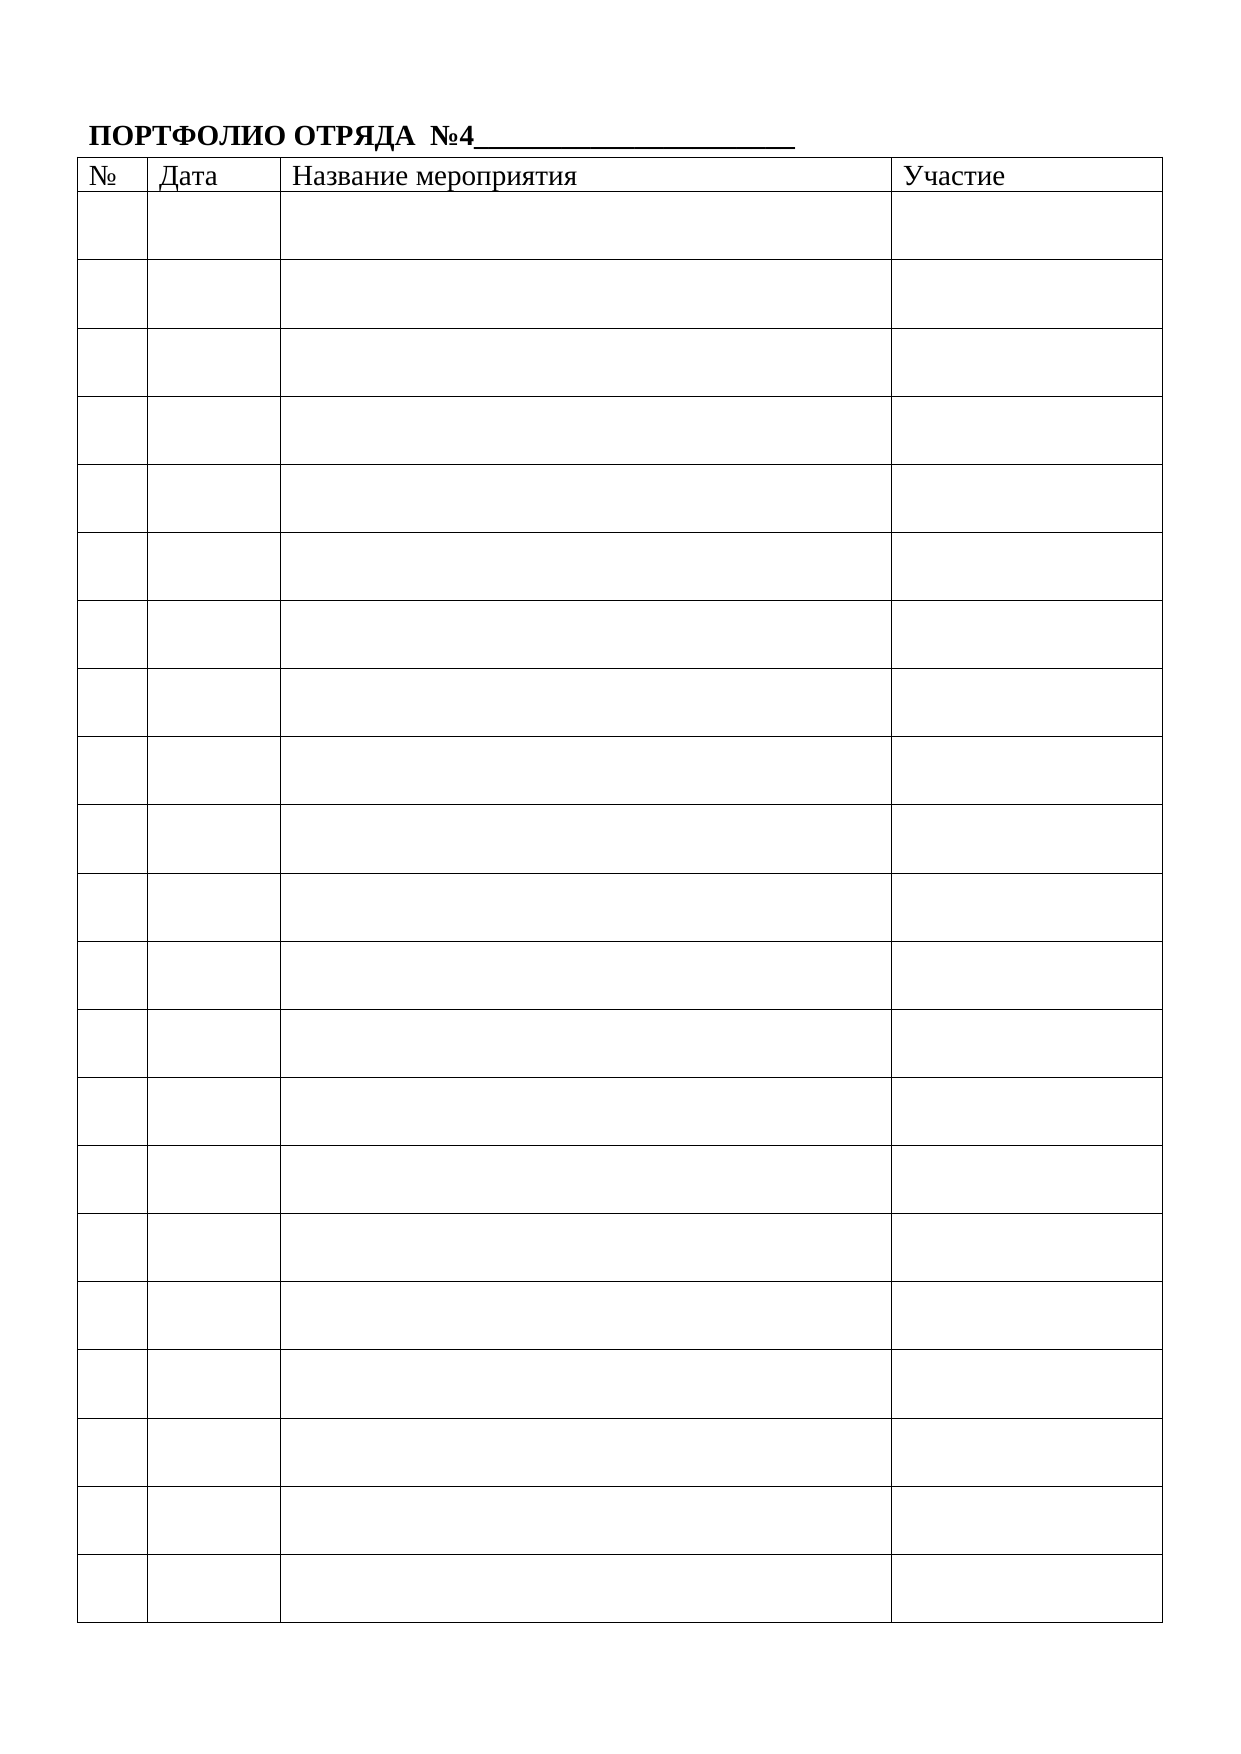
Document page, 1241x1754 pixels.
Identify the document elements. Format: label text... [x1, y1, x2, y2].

table_cell [281, 533, 891, 600]
table_cell [148, 1146, 280, 1213]
table_cell [892, 1487, 1162, 1554]
table_cell [148, 533, 280, 600]
table_cell [78, 942, 147, 1009]
table_cell [892, 1419, 1162, 1486]
table_cell [78, 1010, 147, 1077]
table_cell [892, 1214, 1162, 1281]
table_cell [148, 874, 280, 941]
table_cell [892, 1146, 1162, 1213]
table_cell [78, 260, 147, 327]
table_cell [281, 737, 891, 804]
table_cell [78, 329, 147, 396]
table_cell [892, 1078, 1162, 1145]
table_cell [78, 1350, 147, 1417]
table_cell [892, 737, 1162, 804]
table_cell [148, 1010, 280, 1077]
table_cell [78, 192, 147, 259]
table_cell [281, 1350, 891, 1417]
table_header № [78, 158, 147, 191]
table_cell [78, 465, 147, 532]
table_cell [281, 1282, 891, 1349]
table_cell [892, 533, 1162, 600]
table_cell [281, 397, 891, 464]
table_cell [281, 260, 891, 327]
table_cell [281, 1146, 891, 1213]
table_cell [148, 1214, 280, 1281]
table_cell [281, 1214, 891, 1281]
table_cell [78, 1419, 147, 1486]
table_cell [281, 805, 891, 872]
text ПОРТФОЛИО ОТРЯДА №4______________________ [89, 118, 1152, 152]
table_cell [281, 1078, 891, 1145]
table_cell [892, 1282, 1162, 1349]
table_cell [281, 1555, 891, 1622]
table_cell [78, 669, 147, 736]
table_cell [78, 1146, 147, 1213]
table_cell [281, 669, 891, 736]
table_cell [148, 1419, 280, 1486]
table_cell [892, 669, 1162, 736]
table_cell [892, 329, 1162, 396]
table_cell [78, 737, 147, 804]
table_cell [892, 1010, 1162, 1077]
table_cell [281, 1487, 891, 1554]
table_cell [892, 942, 1162, 1009]
table_cell [892, 465, 1162, 532]
table_cell [148, 1078, 280, 1145]
table_cell [78, 601, 147, 668]
table_cell [78, 1078, 147, 1145]
table_header Название мероприятия [281, 158, 891, 191]
table_cell [281, 942, 891, 1009]
table_cell [78, 1555, 147, 1622]
table_cell [892, 260, 1162, 327]
table_cell [78, 397, 147, 464]
table_cell [148, 942, 280, 1009]
table_cell [78, 533, 147, 600]
table_cell [78, 1487, 147, 1554]
table_cell [892, 874, 1162, 941]
table_cell [148, 397, 280, 464]
table_cell [148, 1487, 280, 1554]
table_cell [148, 1350, 280, 1417]
table_cell [148, 805, 280, 872]
table_cell [148, 192, 280, 259]
table_cell [148, 737, 280, 804]
table_cell [148, 260, 280, 327]
table_cell [78, 805, 147, 872]
table_cell [892, 192, 1162, 259]
table_cell [281, 192, 891, 259]
table_cell [148, 1555, 280, 1622]
table_cell [148, 669, 280, 736]
table_cell [148, 465, 280, 532]
table_cell [148, 329, 280, 396]
table_cell [148, 1282, 280, 1349]
table_cell [281, 329, 891, 396]
table_header Участие [892, 158, 1162, 191]
table_cell [281, 465, 891, 532]
table_header Дата [148, 158, 280, 191]
table_cell [148, 601, 280, 668]
table_cell [78, 874, 147, 941]
table_cell [892, 601, 1162, 668]
table_cell [281, 1010, 891, 1077]
table_cell [892, 805, 1162, 872]
table_cell [281, 874, 891, 941]
table_cell [78, 1214, 147, 1281]
table_cell [78, 1282, 147, 1349]
table_cell [892, 397, 1162, 464]
table_cell [281, 601, 891, 668]
table_cell [892, 1555, 1162, 1622]
table_cell [892, 1350, 1162, 1417]
table_cell [281, 1419, 891, 1486]
